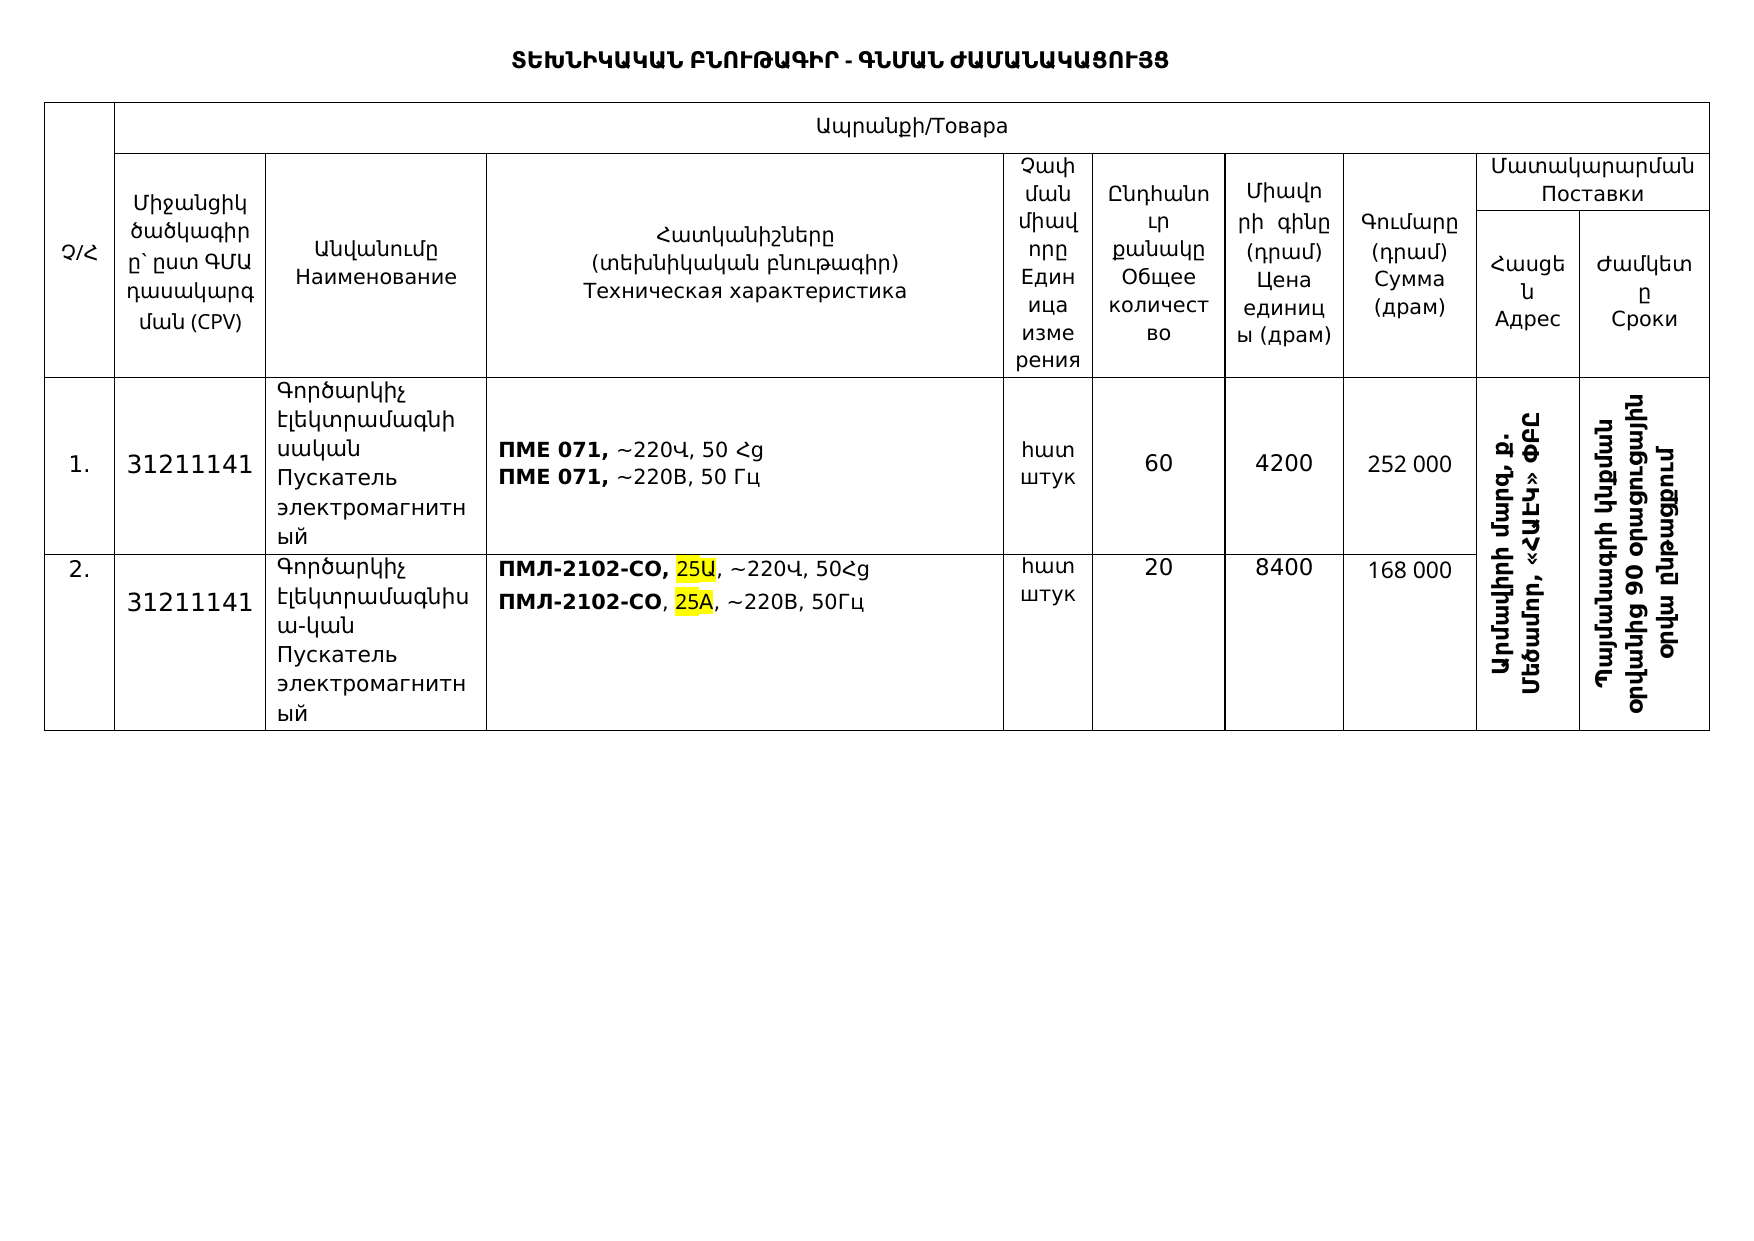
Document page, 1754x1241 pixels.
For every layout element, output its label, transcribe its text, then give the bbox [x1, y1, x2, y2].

table_cell 168 000 [1344, 555, 1476, 730]
table_cell Հատկանիշները (տեխնիկական բնութագիր) Техническая характеристика [487, 154, 1003, 377]
table_cell Մատակարարման Поставки [1477, 154, 1709, 210]
table_cell Ժամկետը Сроки [1580, 211, 1709, 377]
table_cell 4200 [1226, 378, 1343, 553]
table_cell 20 [1093, 555, 1224, 730]
table_cell հատ штук [1004, 555, 1092, 730]
table_header Չ/Հ [45, 103, 114, 377]
table_cell Միավորի գինը (դրամ) Цена единицы (драм) [1226, 154, 1343, 377]
table_cell հատ штук [1004, 378, 1092, 553]
table_cell Արմավիրի մարզ, ք. Մեծամոր, «ՀԱԷԿ» ՓԲԸ Марз Армавир, г. Мецамор, ЗАО "ААЭК" [1477, 378, 1579, 730]
table_cell Գումարը (դրամ) Сумма (драм) [1344, 154, 1476, 377]
table_header Ապրանքի/Товара [115, 103, 1709, 153]
table_cell Անվանումը Наименование [266, 154, 486, 377]
table_cell 2․ [45, 555, 114, 730]
text ՏԵԽՆԻԿԱԿԱՆ ԲՆՈՒԹԱԳԻՐ - ԳՆՄԱՆ ԺԱՄԱՆԱԿԱՑՈՒՅՑ [44, 44, 1636, 76]
table_cell 31211141 [115, 378, 265, 553]
table_cell 31211141 [115, 555, 265, 730]
table_cell Հասցեն Адрес [1477, 211, 1579, 377]
table_cell 1․ [45, 378, 114, 553]
table_cell 252 000 [1344, 378, 1476, 553]
table_cell Միջանցիկ ծածկագիրը` ըստ ԳՄԱ դասակարգ ման (CPV) [115, 154, 265, 377]
table_cell Գործարկիչ էլեկտրամագնի սական Пускатель электромагнитный [266, 378, 486, 553]
table_cell Չափ ման միավորը Единица измерения [1004, 154, 1092, 377]
table_cell 8400 [1226, 555, 1343, 730]
table_cell 60 [1093, 378, 1224, 553]
table_cell Ընդհանուր քանակը Общее количество [1093, 154, 1224, 377]
table_cell Պայմանագրի կնքման օրվանից 90 օրացուցային օրվա ընթացքում В течение 90 календарных дней с даты заключения договора. [1580, 378, 1709, 730]
table_cell ПМЕ 071, ~220Վ, 50 Հց ПМЕ 071, ~220В, 50 Гц [487, 378, 1003, 553]
table_cell ПМЛ-2102-СО, 25Ա, ~220Վ, 50Հց ПМЛ-2102-СО, 25А, ~220В, 50Гц [487, 555, 1003, 730]
table_cell Գործարկիչ էլեկտրամագնիսա-կան Пускатель электромагнитный [266, 555, 486, 730]
